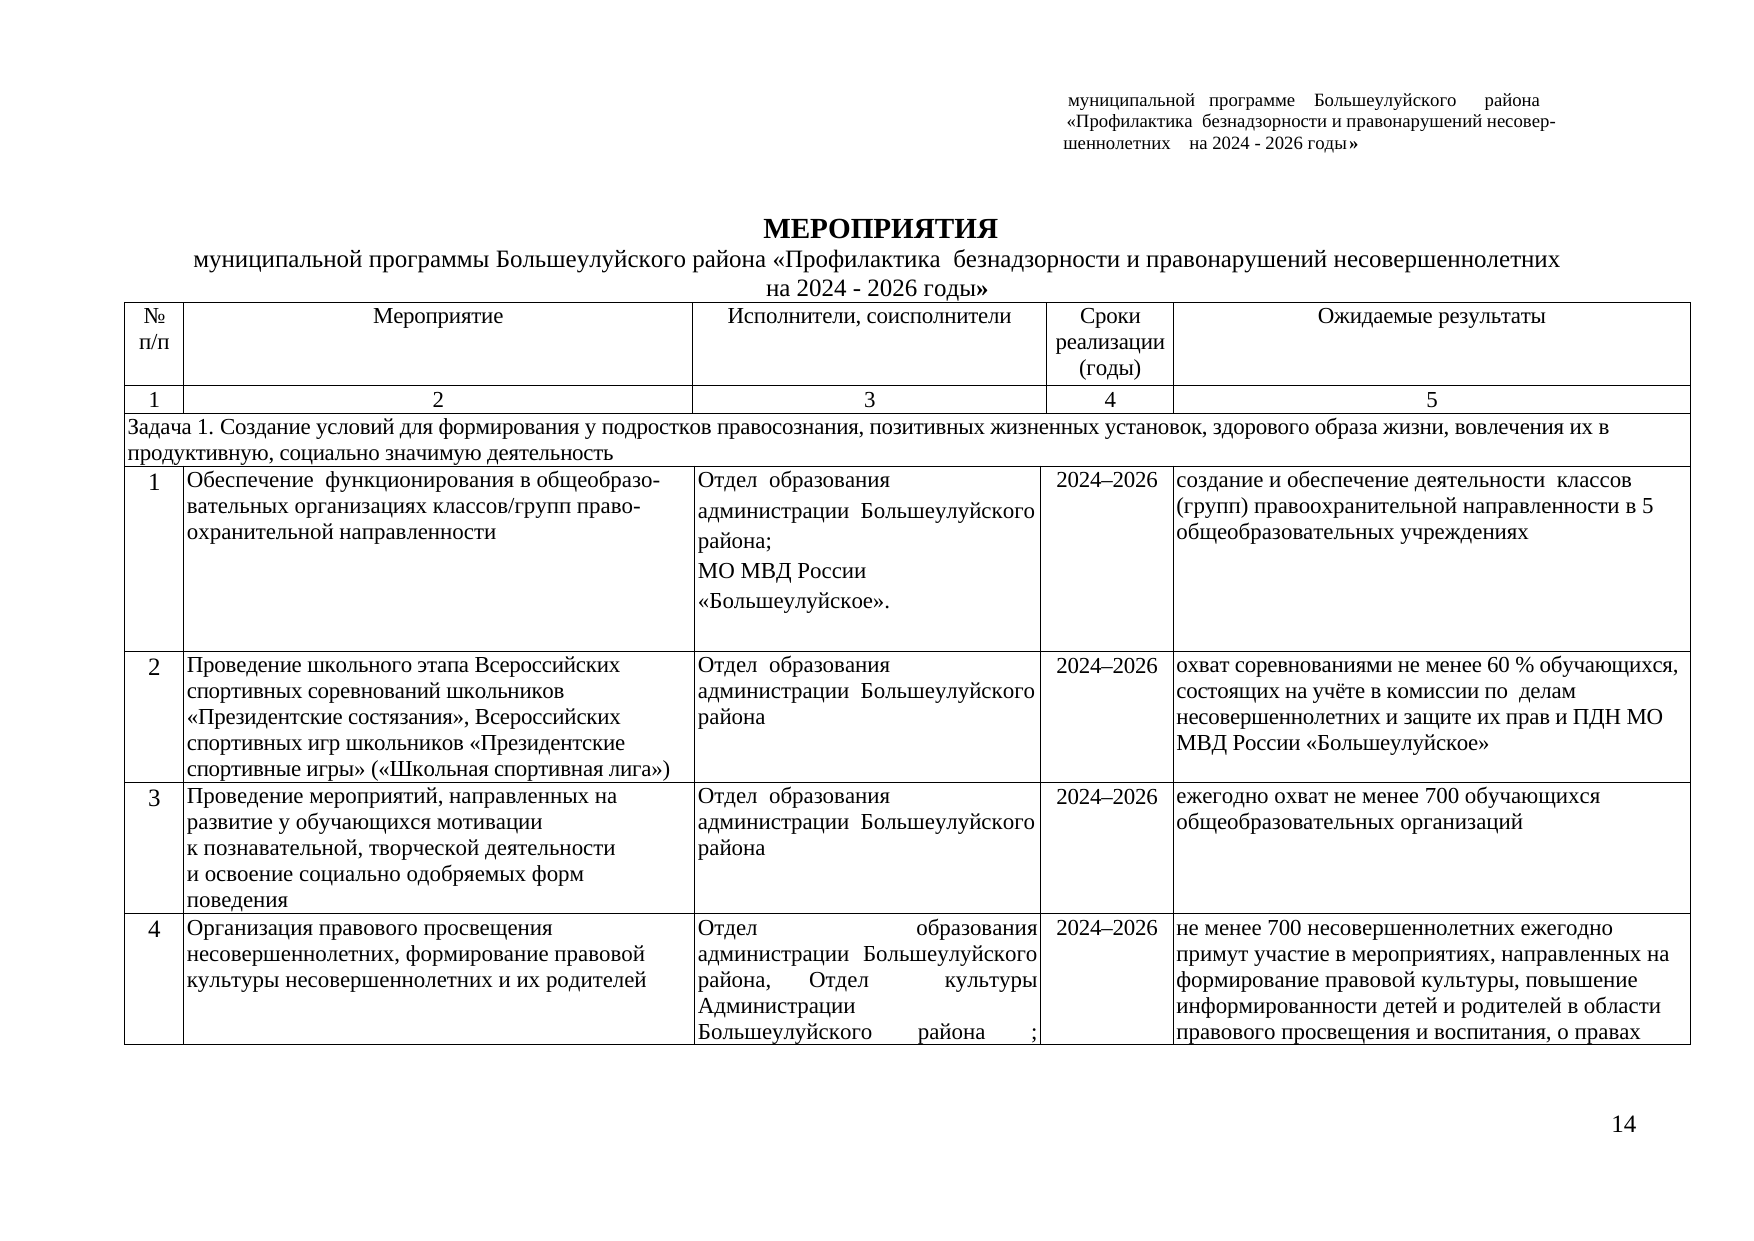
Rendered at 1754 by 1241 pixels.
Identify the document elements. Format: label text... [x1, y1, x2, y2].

table_cell Отдел образования администрации Большеулуйского района; МО МВД России «Большеулуйское». [695, 467, 1040, 651]
table_cell 2024–2026 [1041, 467, 1173, 651]
text муниципальной программы Большеулуйского района «Профилактика безнадзорности и правонарушений несовершеннолетних на 2024 - 2026 годы» [118, 244, 1636, 302]
table_cell Отдел образования администрации Большеулуйского района [695, 652, 1040, 782]
table_cell 2024–2026 [1041, 914, 1173, 1044]
table_header Мероприятие [184, 303, 692, 385]
table_cell [125, 467, 183, 651]
table_cell [125, 783, 183, 913]
table_cell ежегодно охват не менее 700 обучающихся общеобразовательных организаций [1174, 783, 1690, 913]
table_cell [1174, 914, 1690, 1044]
table_cell 2024–2026 [1041, 652, 1173, 782]
text «Профилактика безнадзорности и правонарушений несовер- [118, 110, 1636, 132]
text МЕРОПРИЯТИЯ [118, 211, 1636, 244]
table_cell Проведение школьного этапа Всероссийских спортивных соревнований школьников «Президентские состязания», Всероссийских спортивных игр школьников «Президентские спортивные игры» («Школьная спортивная лига») [184, 652, 694, 782]
table_cell 2 [184, 386, 692, 412]
table_cell 4 [1047, 386, 1173, 412]
table_cell 2024–2026 [1041, 783, 1173, 913]
table_cell создание и обеспечение деятельности классов (групп) правоохранительной направленности в 5 общеобразовательных учреждениях [1174, 467, 1690, 651]
text муниципальной программе Большеулуйского района [118, 88, 1636, 110]
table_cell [695, 914, 1040, 1044]
table_cell Обеспечение функционирования в общеобразо-вательных организациях классов/групп право-охранительной направленности [184, 467, 694, 651]
table_cell 1 [125, 386, 183, 412]
table_header Ожидаемые результаты [1174, 303, 1690, 385]
table_cell Проведение мероприятий, направленных на развитие у обучающихся мотивации к познавательной, творческой деятельности и освоение социально одобряемых форм поведения [184, 783, 694, 913]
table_cell охват соревнованиями не менее 60 % обучающихся, состоящих на учёте в комиссии по делам несовершеннолетних и защите их прав и ПДН МО МВД России «Большеулуйское» [1174, 652, 1690, 782]
table_cell [125, 914, 183, 1044]
table_cell 3 [693, 386, 1046, 412]
table_cell Отдел образования администрации Большеулуйского района [695, 783, 1040, 913]
text шеннолетних на 2024 - 2026 годы» [118, 132, 1636, 153]
table_header Сроки реализации (годы) [1047, 303, 1173, 385]
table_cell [184, 914, 694, 1044]
table_cell 5 [1174, 386, 1690, 412]
table_cell Задача 1. Создание условий для формирования у подростков правосознания, позитивных жизненных установок, здорового образа жизни, вовлечения их в продуктивную, социально значимую деятельность [125, 414, 1690, 466]
table_cell [125, 652, 183, 782]
table_header Исполнители, соисполнители [693, 303, 1046, 385]
table_header № п/п [125, 303, 183, 385]
